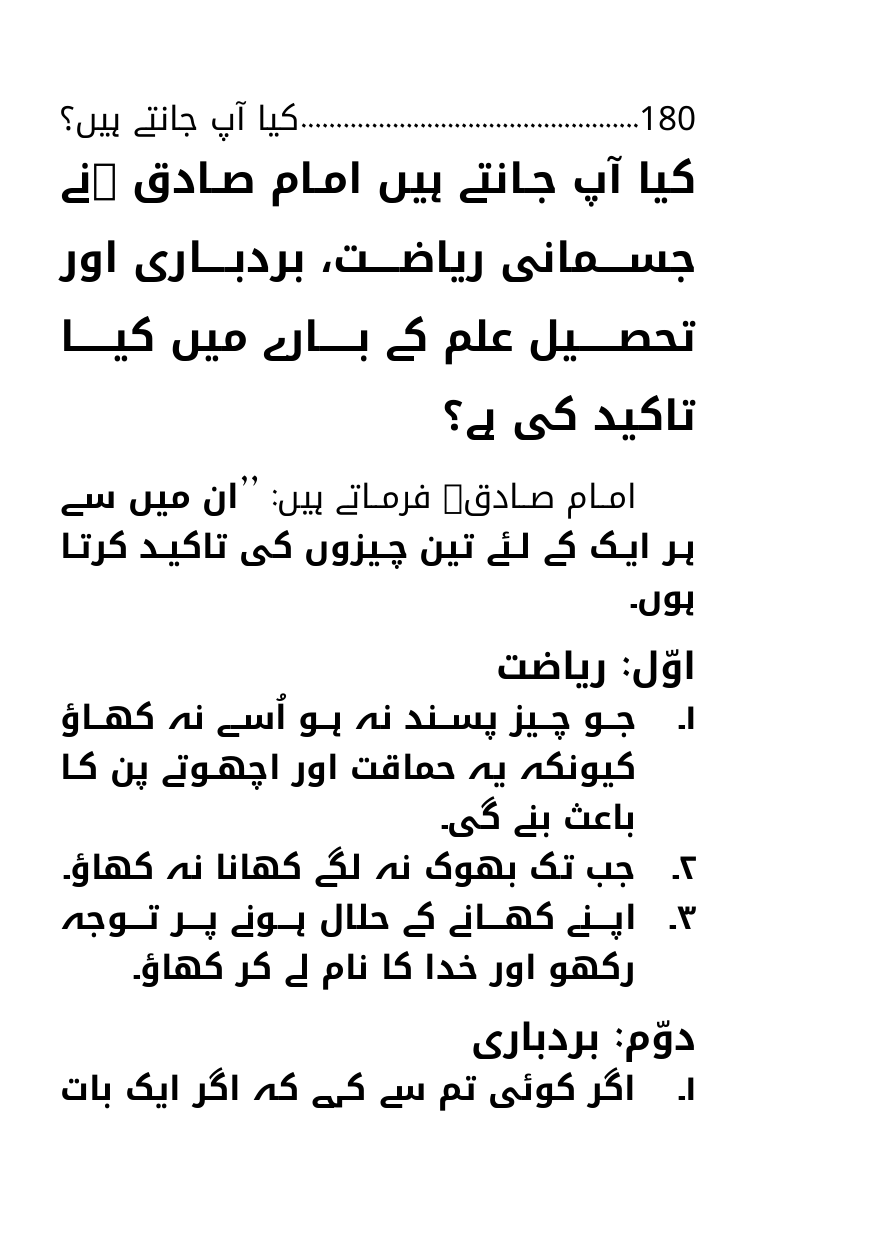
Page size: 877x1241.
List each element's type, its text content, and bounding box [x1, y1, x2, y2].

text ۲۔ جب تک بھوک نہ لگے کھانا نہ کھاؤ۔ [60, 839, 697, 889]
subtitle اوّل: ریاضت [60, 639, 697, 689]
text امام صادق﷣ فرماتے ہیں: ’’ان میں سے ہر ایک کے لئے تین چیزوں کی تاکید کرتا ہوں۔ [60, 469, 697, 619]
subtitle دوّم: بردباری [60, 1010, 697, 1060]
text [60, 1060, 697, 1110]
subtitle کیا آپ جانتے ہیں امام صادق ﷣نے جسمانی ریاضت، بردباری اور تحصیل علم کے بارے میں کیا تاکید کی ہے؟ [60, 140, 697, 456]
text ۱۔ جو چیز پسند نہ ہو اُسے نہ کھاؤ کیونکہ یہ حماقت اور اچھوتے پن کا باعث بنے گی۔ [60, 689, 697, 839]
text ۳۔ اپنے کھانے کے حلال ہونے پر توجہ رکھو اور خدا کا نام لے کر کھاؤ۔ [60, 889, 697, 989]
